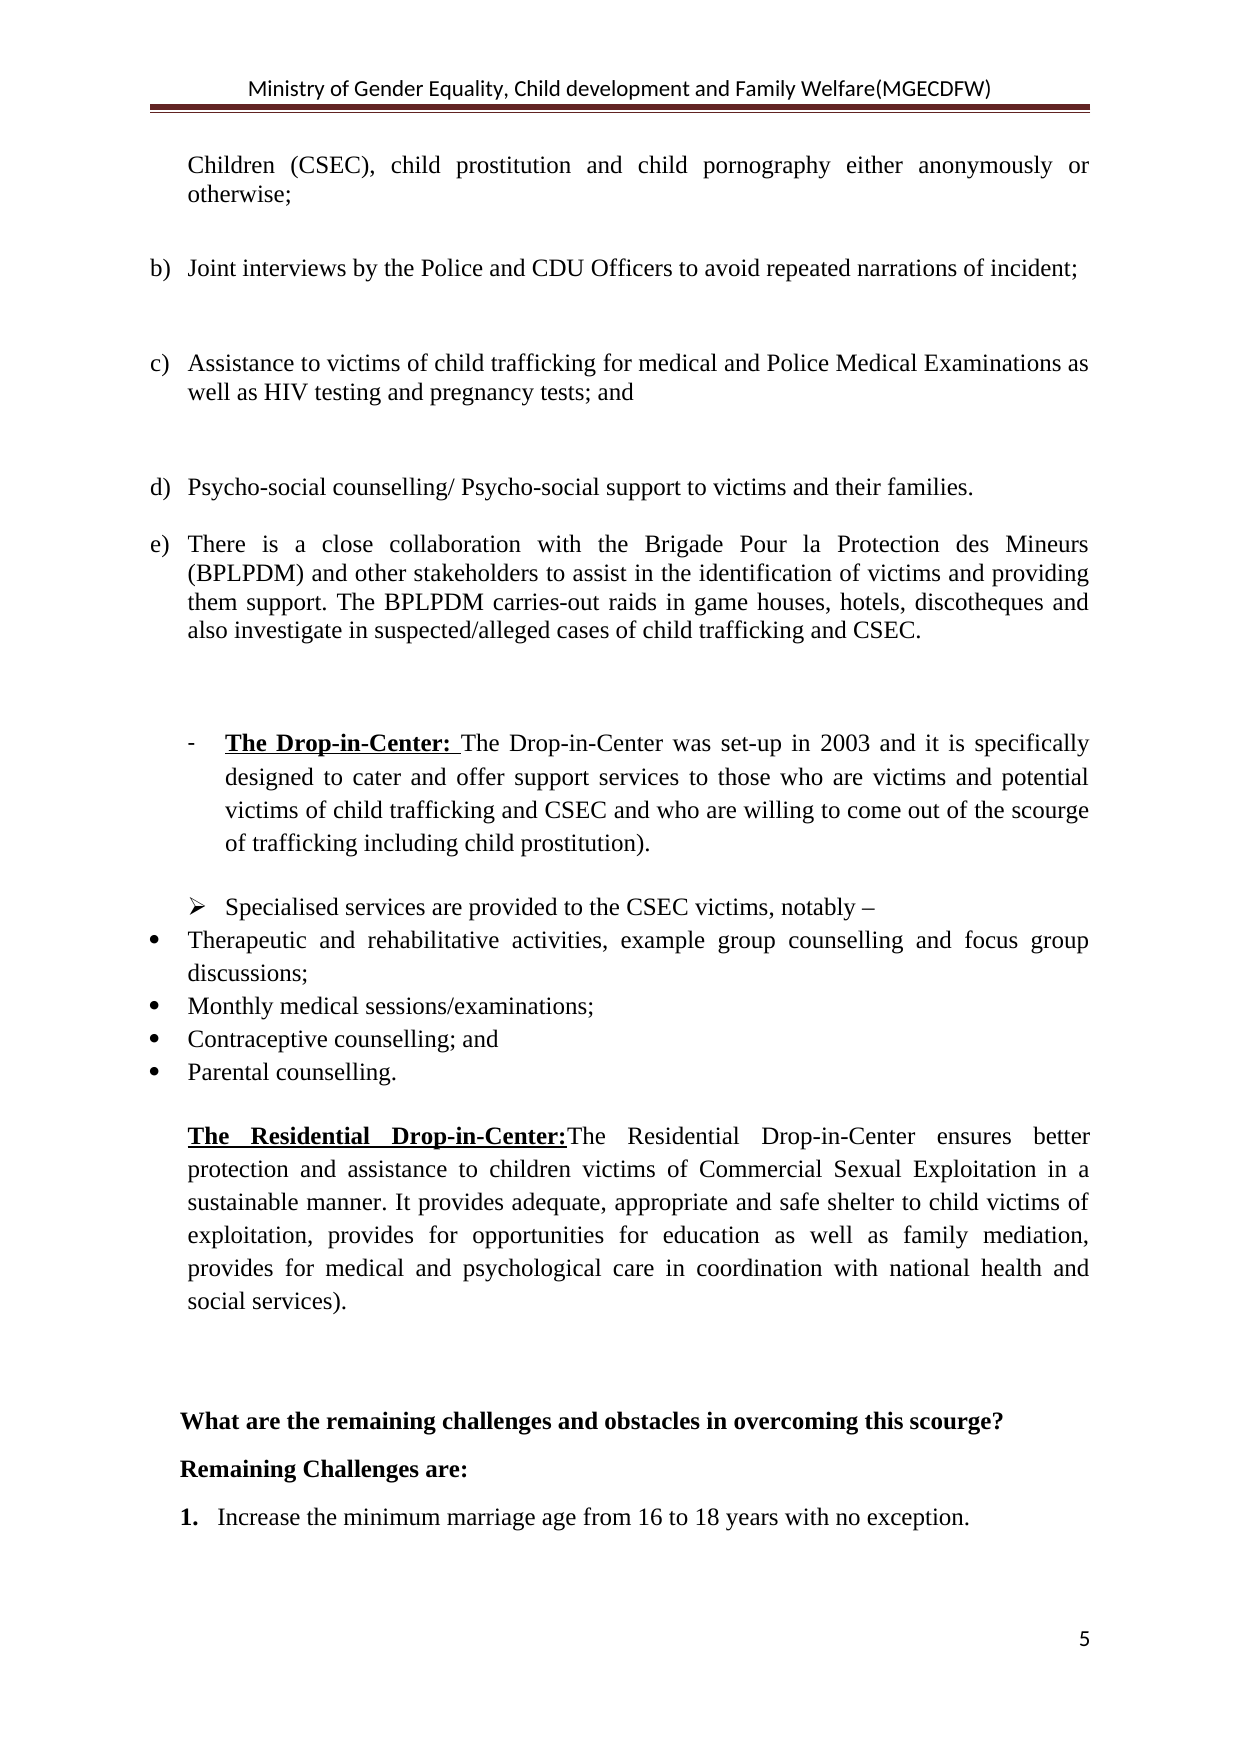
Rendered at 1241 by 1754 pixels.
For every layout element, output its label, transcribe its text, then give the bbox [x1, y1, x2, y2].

text What are the remaining challenges and obstacles in overcoming this scourge? [150, 1406, 1090, 1435]
list Increase the minimum marriage age from 16 to 18 years with no exception. [179, 1502, 1090, 1530]
list Psycho-social counselling/ Psycho-social support to victims and their families. [150, 472, 1090, 500]
list Specialised services are provided to the CSEC victims, notably – [187, 892, 1090, 921]
list The Drop-in-Center: The Drop-in-Center was set-up in 2003 and it is specifically designed to cater and offer support services to those who are victims and potential victims of child trafficking and CSEC and who are willing to come out of the scourge of trafficking including child prostitution). [187, 727, 1090, 857]
list There is a close collaboration with the Brigade Pour la Protection des Mineurs (BPLPDM) and other stakeholders to assist in the identification of victims and providing them support. The BPLPDM carries-out raids in game houses, hotels, discotheques and also investigate in suspected/alleged cases of child trafficking and CSEC. [150, 529, 1090, 644]
list Therapeutic and rehabilitative activities, example group counselling and focus group discussions; [150, 925, 1090, 987]
list Monthly medical sessions/examinations; [150, 991, 1090, 1020]
list Joint interviews by the Police and CDU Officers to avoid repeated narrations of incident; [150, 253, 1090, 282]
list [150, 150, 1090, 207]
list Assistance to victims of child trafficking for medical and Police Medical Examinations as well as HIV testing and pregnancy tests; and [150, 348, 1090, 405]
list The Residential Drop-in-Center:The Residential Drop-in-Center ensures better protection and assistance to children victims of Commercial Sexual Exploitation in a sustainable manner. It provides adequate, appropriate and safe shelter to child victims of exploitation, provides for opportunities for education as well as family mediation, provides for medical and psychological care in coordination with national health and social services). [187, 1121, 1090, 1315]
list Parental counselling. [150, 1057, 1090, 1086]
text Remaining Challenges are: [150, 1454, 1090, 1483]
list Contraceptive counselling; and [150, 1024, 1090, 1053]
